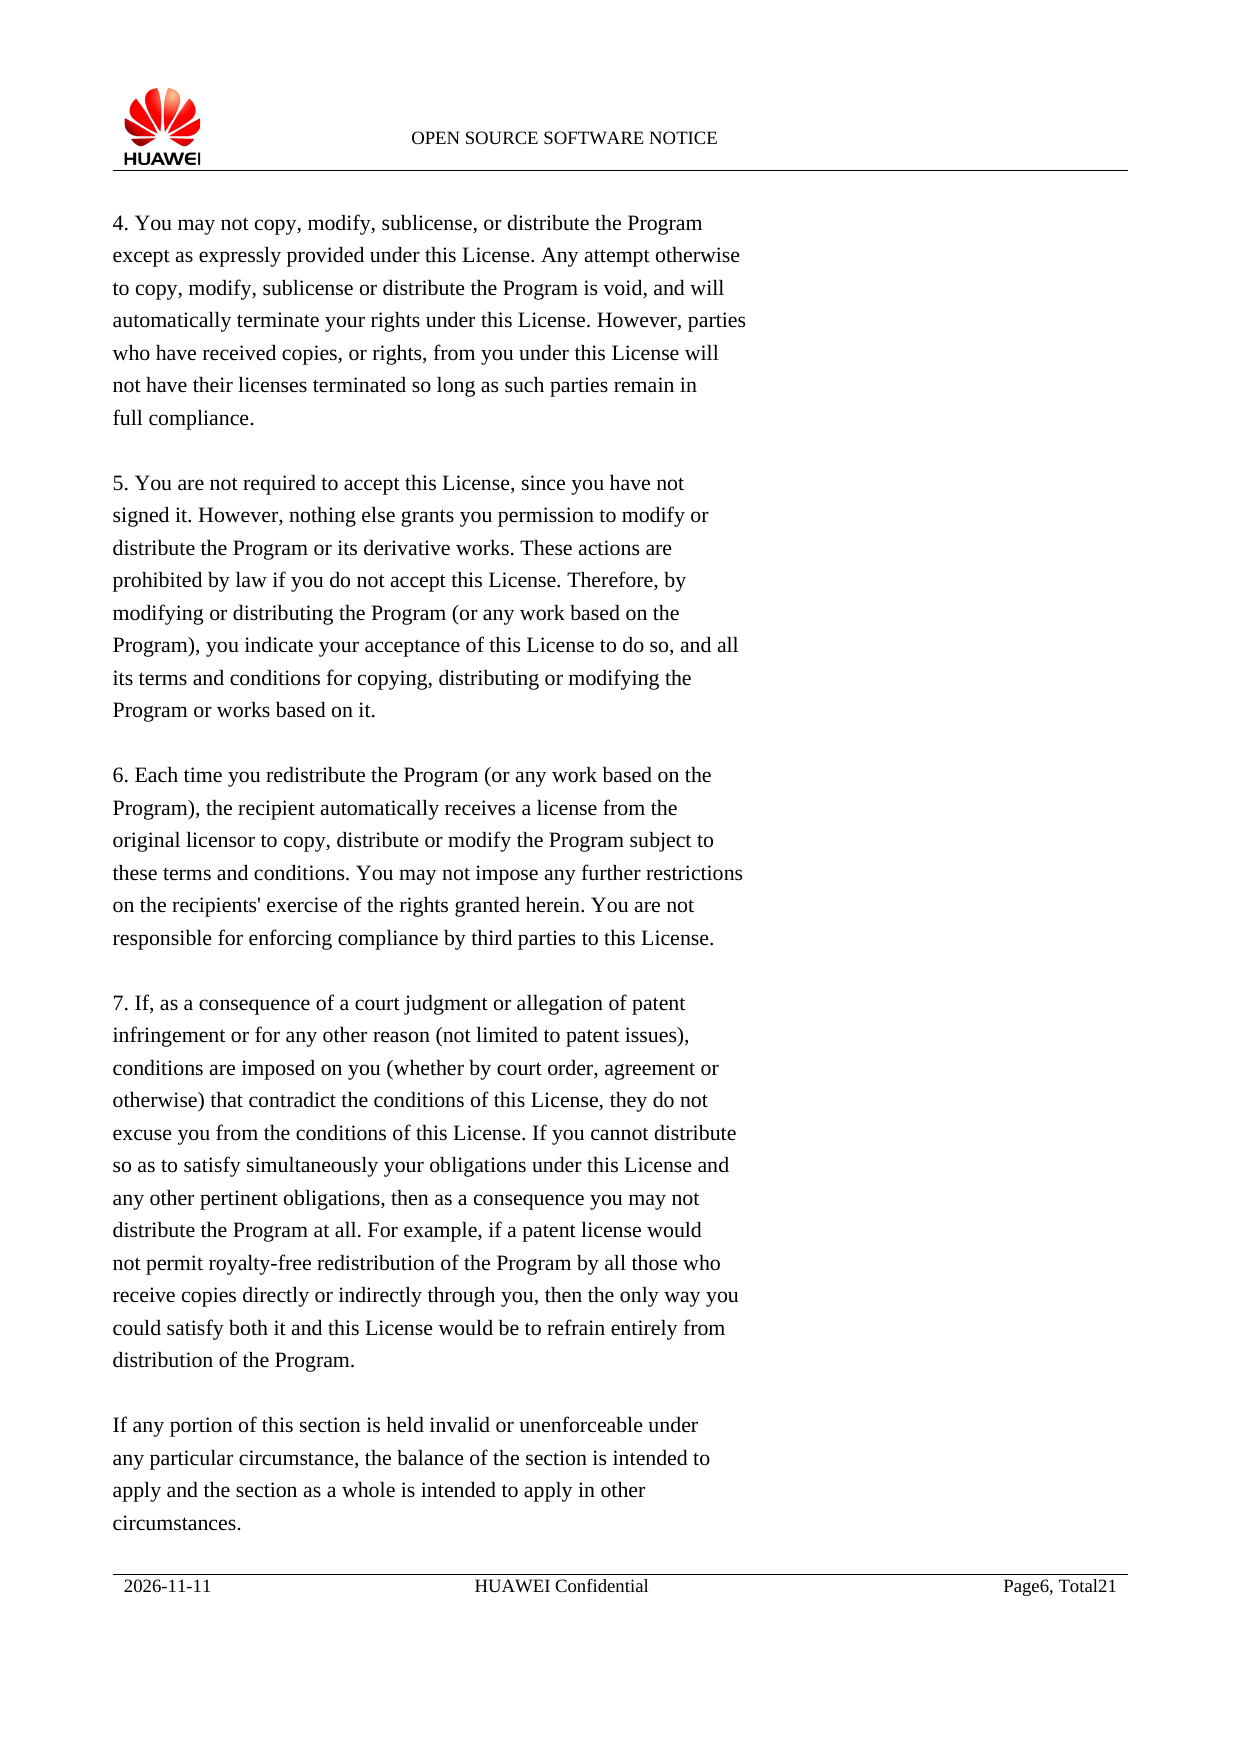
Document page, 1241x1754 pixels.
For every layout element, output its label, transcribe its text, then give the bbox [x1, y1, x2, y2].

text any particular circumstance, the balance of the section is intended to [112, 1441, 1128, 1474]
text on the recipients' exercise of the rights granted herein. You are not [112, 889, 1128, 921]
text full compliance. [112, 401, 1128, 434]
text If any portion of this section is held invalid or unenforceable under [112, 1409, 1128, 1441]
text 4. You may not copy, modify, sublicense, or distribute the Program [112, 206, 1128, 239]
text distribution of the Program. [112, 1344, 1128, 1376]
text to copy, modify, sublicense or distribute the Program is void, and will [112, 271, 1128, 304]
picture [124, 88, 201, 165]
text these terms and conditions. You may not impose any further restrictions [112, 856, 1128, 889]
text prohibited by law if you do not accept this License. Therefore, by [112, 564, 1128, 596]
text circumstances. [112, 1506, 1128, 1539]
text not have their licenses terminated so long as such parties remain in [112, 369, 1128, 401]
text who have received copies, or rights, from you under this License will [112, 336, 1128, 369]
text apply and the section as a whole is intended to apply in other [112, 1474, 1128, 1506]
text distribute the Program at all. For example, if a patent license would [112, 1214, 1128, 1246]
text 5. You are not required to accept this License, since you have not [112, 466, 1128, 499]
text excuse you from the conditions of this License. If you cannot distribute [112, 1116, 1128, 1149]
text automatically terminate your rights under this License. However, parties [112, 304, 1128, 336]
text 7. If, as a consequence of a court judgment or allegation of patent [112, 986, 1128, 1019]
text Program), the recipient automatically receives a license from the [112, 791, 1128, 824]
text original licensor to copy, distribute or modify the Program subject to [112, 824, 1128, 856]
text infringement or for any other reason (not limited to patent issues), [112, 1019, 1128, 1051]
text signed it. However, nothing else grants you permission to modify or [112, 499, 1128, 531]
text modifying or distributing the Program (or any work based on the [112, 596, 1128, 629]
text 6. Each time you redistribute the Program (or any work based on the [112, 759, 1128, 791]
text Program), you indicate your acceptance of this License to do so, and all [112, 629, 1128, 661]
text conditions are imposed on you (whether by court order, agreement or [112, 1051, 1128, 1084]
text receive copies directly or indirectly through you, then the only way you [112, 1279, 1128, 1311]
text responsible for enforcing compliance by third parties to this License. [112, 921, 1128, 954]
text not permit royalty-free redistribution of the Program by all those who [112, 1246, 1128, 1279]
text distribute the Program or its derivative works. These actions are [112, 531, 1128, 564]
text so as to satisfy simultaneously your obligations under this License and [112, 1149, 1128, 1181]
text could satisfy both it and this License would be to refrain entirely from [112, 1311, 1128, 1344]
text its terms and conditions for copying, distributing or modifying the [112, 661, 1128, 694]
text any other pertinent obligations, then as a consequence you may not [112, 1181, 1128, 1214]
text Program or works based on it. [112, 694, 1128, 726]
text otherwise) that contradict the conditions of this License, they do not [112, 1084, 1128, 1116]
text except as expressly provided under this License. Any attempt otherwise [112, 239, 1128, 271]
